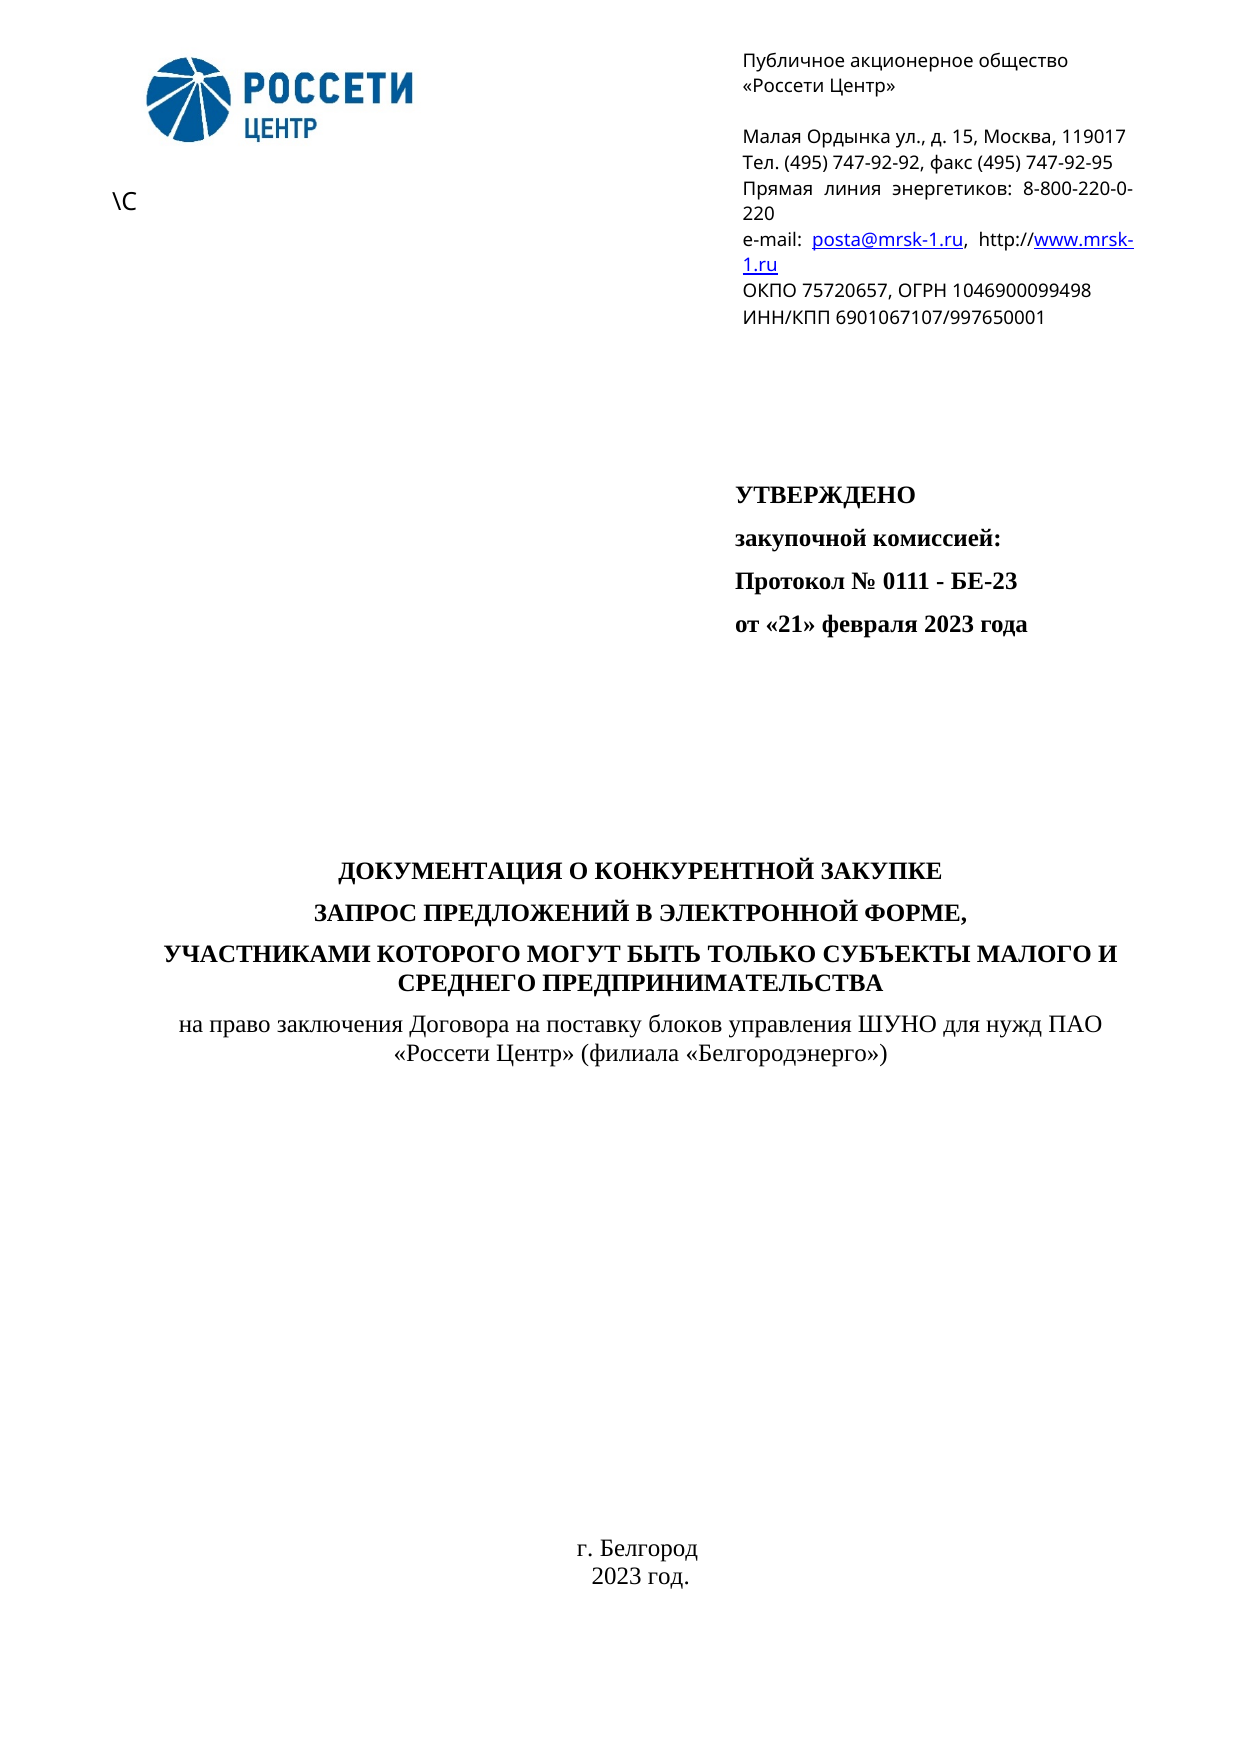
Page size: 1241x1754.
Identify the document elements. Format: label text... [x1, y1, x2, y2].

table_header \С [141, 47, 731, 336]
text на право заключения Договора на поставку блоков управления ШУНО для нужд ПАО «Россети Центр» (филиала «Белгородэнерго») [129, 1009, 1151, 1066]
text УЧАСТНИКАМИ КОТОРОГО МОГУТ БЫТЬ ТОЛЬКО СУБЪЕКТЫ МАЛОГО И СРЕДНЕГО ПРЕДПРИНИМАТЕЛЬСТВА [129, 939, 1151, 996]
text УТВЕРЖДЕНО [735, 480, 1151, 509]
text от «21» февраля 2023 года [735, 609, 1151, 638]
text закупочной комиссией: [735, 523, 1151, 552]
table_header Публичное акционерное общество «Россети Центр» Малая Ордынка ул., д. 15, Москва, 119017 Тел. (495) 747-92-92, факс (495) 747-92-95 Прямая линия энергетиков: 8-800-220-0-220 e-mail: posta@mrsk-1.ru, http://www.mrsk-1.ru ОКПО 75720657, ОГРН 1046900099498 ИНН/КПП 6901067107/997650001 [731, 47, 1145, 336]
text ДОКУМЕНТАЦИЯ О КОНКУРЕНТНОЙ ЗАКУПКЕ [129, 856, 1151, 885]
text ЗАПРОС ПРЕДЛОЖЕНИЙ В ЭЛЕКТРОННОЙ ФОРМЕ, [129, 898, 1151, 926]
text Протокол № 0111 - БЕ-23 [735, 566, 1151, 595]
text г. Белгород 2023 год. [129, 1533, 1151, 1590]
